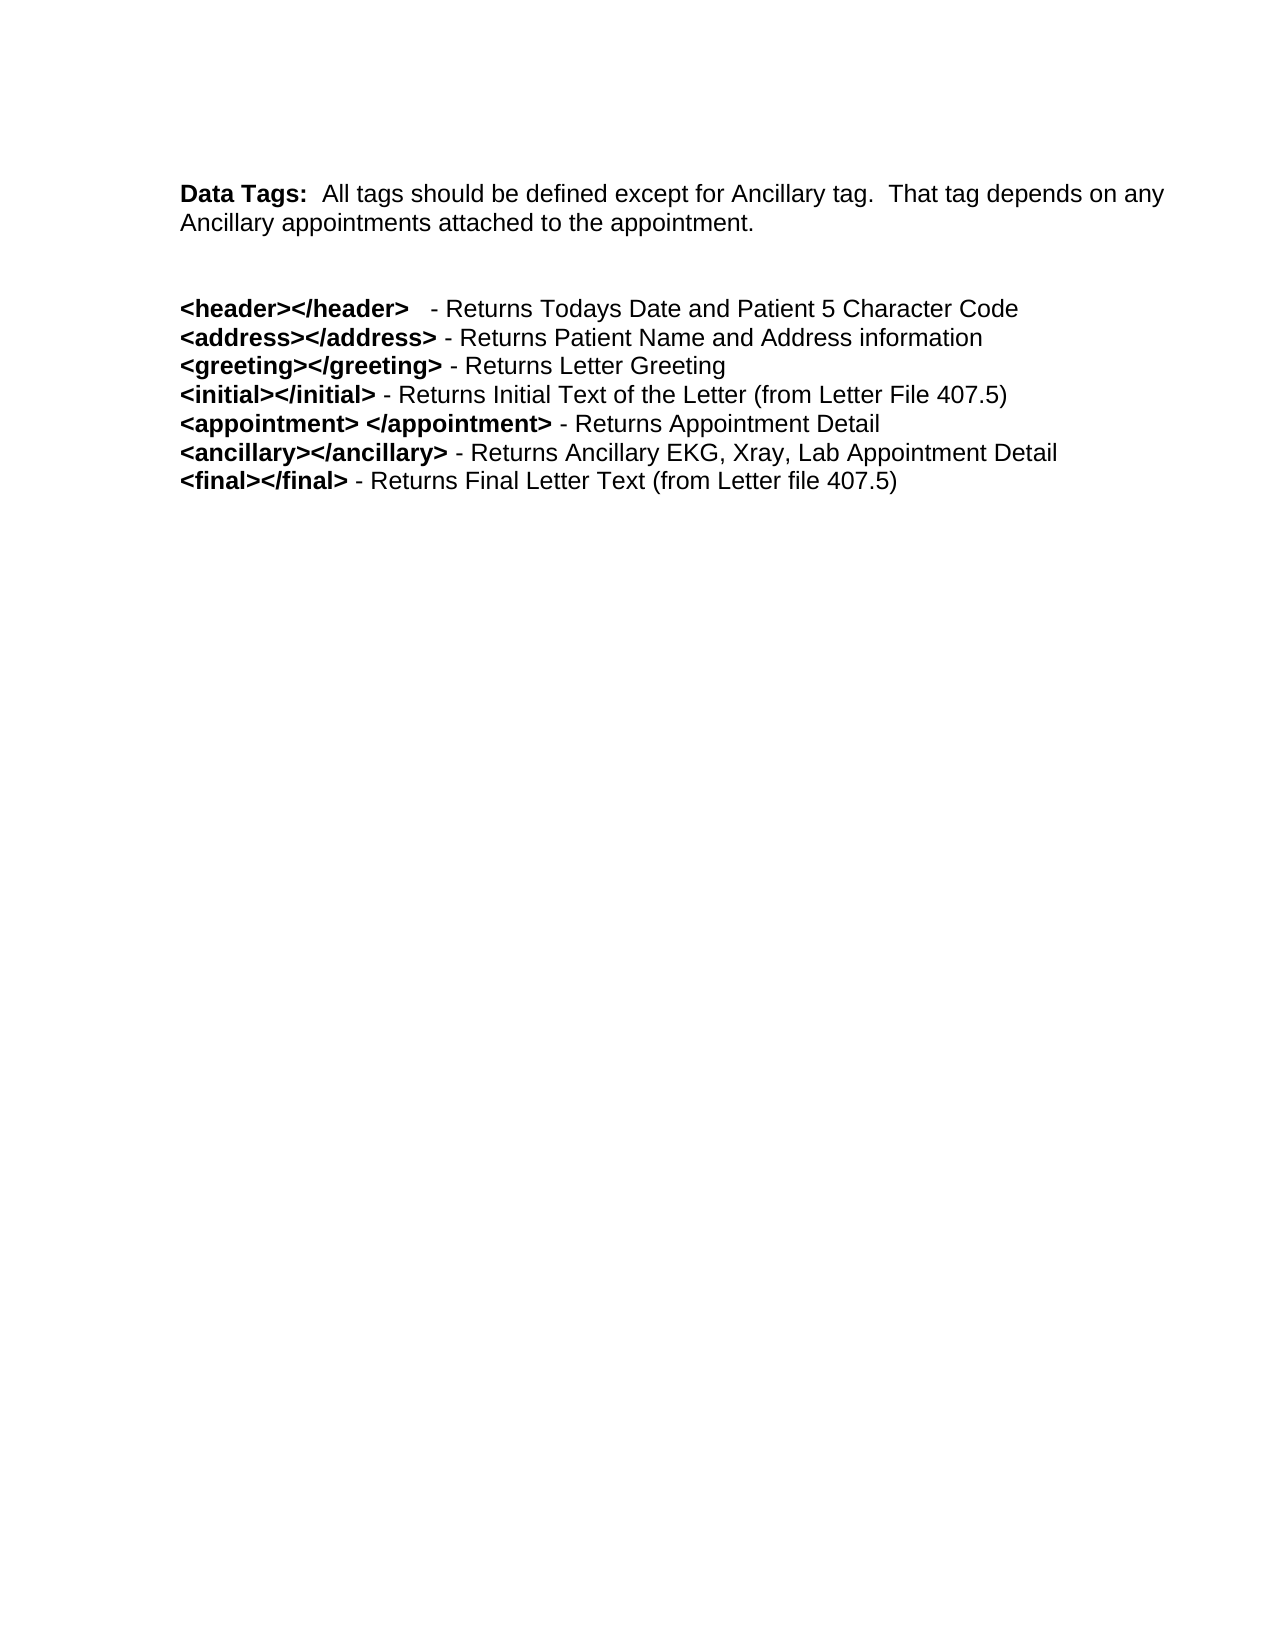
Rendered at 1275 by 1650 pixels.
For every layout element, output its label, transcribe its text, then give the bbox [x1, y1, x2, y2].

text <greeting></greeting> - Returns Letter Greeting [180, 351, 1207, 380]
text <address></address> - Returns Patient Name and Address information [180, 322, 1207, 351]
text <header></header> - Returns Todays Date and Patient 5 Character Code [180, 294, 1207, 322]
text <ancillary></ancillary> - Returns Ancillary EKG, Xray, Lab Appointment Detail [180, 437, 1207, 466]
text <final></final> - Returns Final Letter Text (from Letter file 407.5) [180, 466, 1207, 495]
text <initial></initial> - Returns Initial Text of the Letter (from Letter File 407.5) [180, 380, 1207, 409]
text Data Tags: All tags should be defined except for Ancillary tag. That tag depends on any Ancillary appointments attached to the appointment. [180, 179, 1207, 236]
text <appointment> </appointment> - Returns Appointment Detail [180, 409, 1207, 437]
